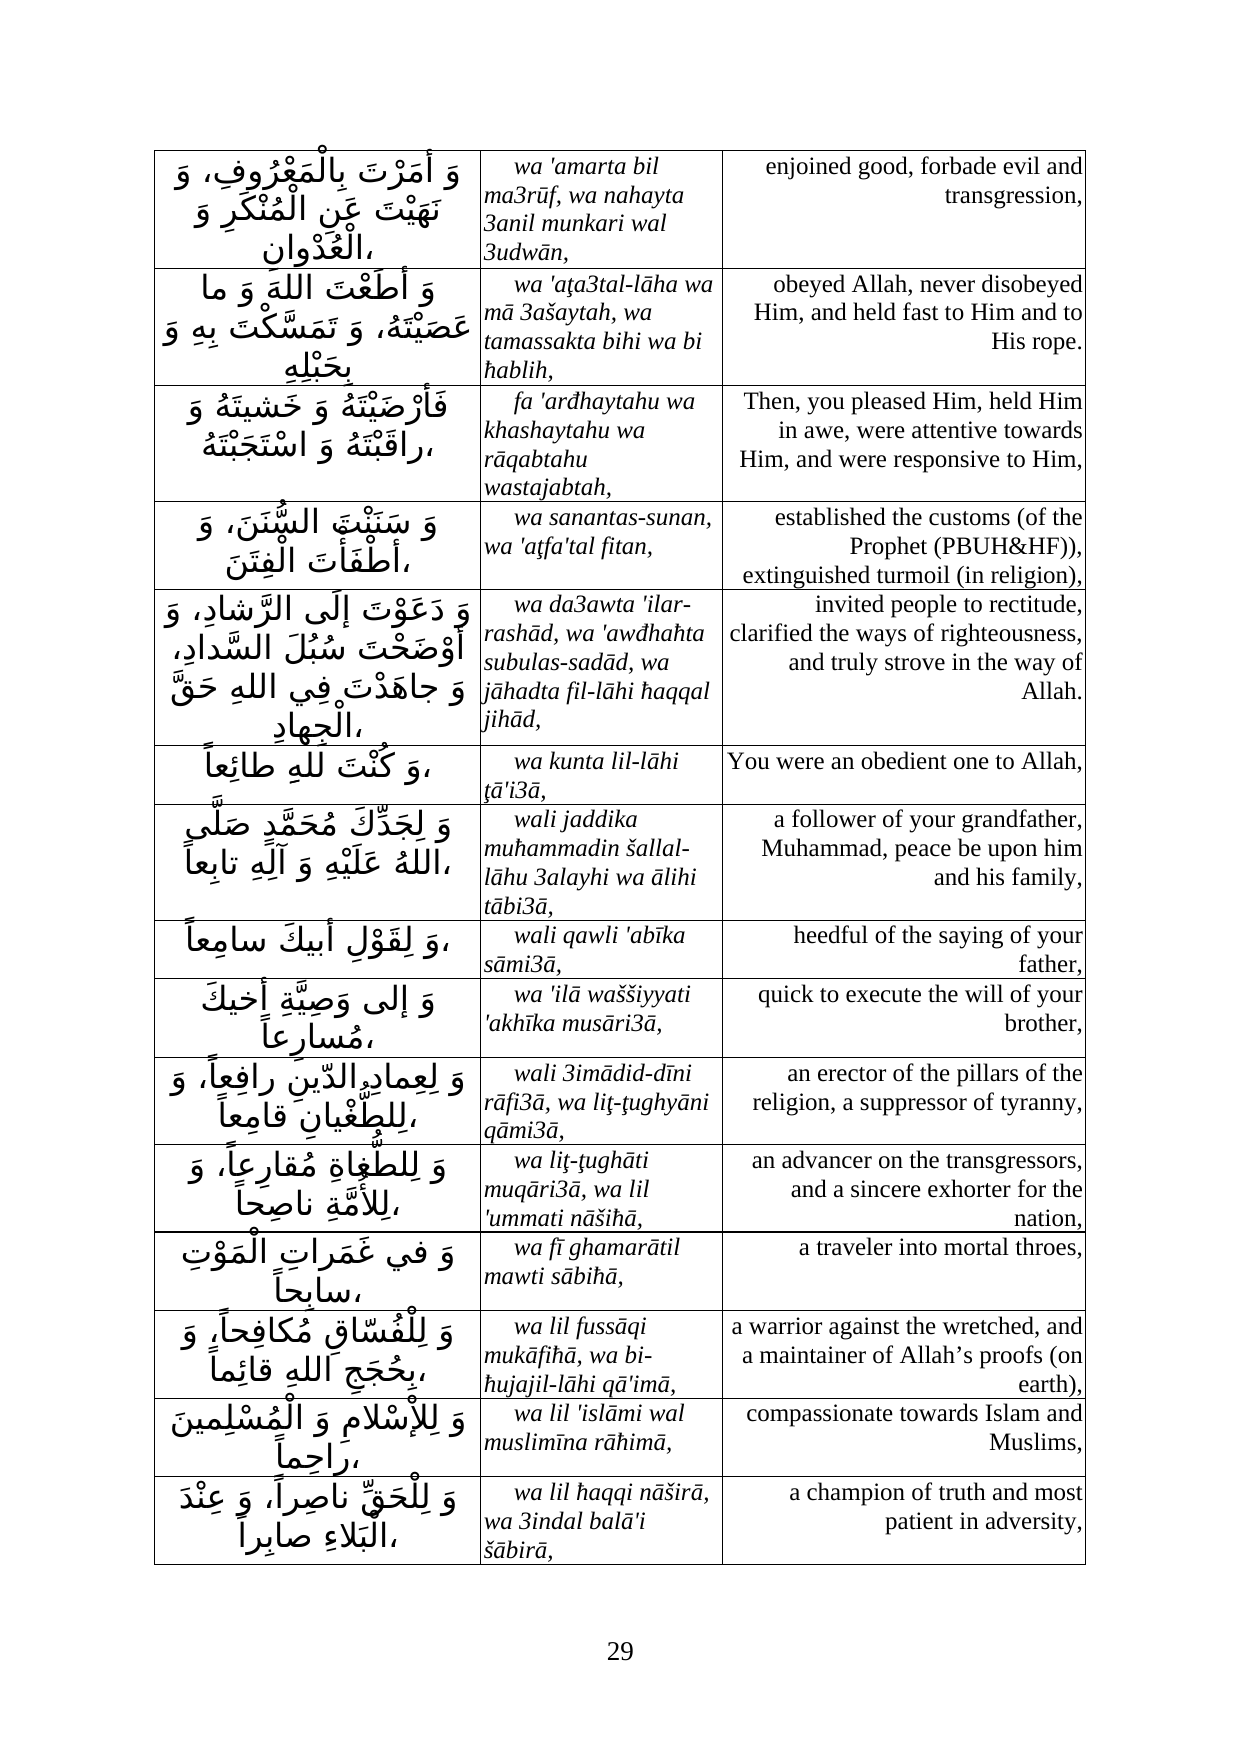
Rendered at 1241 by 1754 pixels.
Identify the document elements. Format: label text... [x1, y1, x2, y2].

table_cell وَ لِلإْسْلامِ وَ الْمُسْلِمينَ راحِماً، [155, 1399, 480, 1476]
table_cell وَ أطَعْتَ اللهَ وَ ما عَصَيْتَهُ، وَ تَمَسَّكْتَ بِهِ وَ بِحَبْلِهِ [155, 269, 480, 385]
table_cell وَ سَنَنْتَ السُّنَنَ، وَ أطْفَأْتَ الْفِتَنَ، [155, 502, 480, 588]
table_cell wali qawli 'abīka sāmi3ā, [481, 921, 722, 978]
table_cell وَ دَعَوْتَ إلَى الرَّشادِ، وَ أوْضَحْتَ سُبُلَ السَّدادِ، وَ جاهَدْتَ فِي اللهِ حَقَّ الْجِهادِ، [155, 590, 480, 745]
table_cell فَأرْضَيْتَهُ وَ خَشيتَهُ وَ راقَبْتَهُ وَ اسْتَجَبْتَهُ، [155, 386, 480, 501]
table_cell wa 'ilā waššiyyati 'akhīka musāri3ā, [481, 979, 722, 1057]
table_cell وَ لِلْفُسّاقِ مُكافِحاً، وَ بِحُجَجِ اللهِ قائِماً، [155, 1311, 480, 1397]
table_cell a warrior against the wretched, and a maintainer of Allah’s proofs (on earth), [723, 1311, 1085, 1397]
table_cell wa lil 'islāmi wal muslimīna rāħimā, [481, 1399, 722, 1476]
table_cell وَ أمَرْتَ بِالْمَعْرُوفِ، وَ نَهَيْتَ عَنِ الْمُنْكَرِ وَ الْعُدْوانِ، [155, 151, 480, 268]
table_cell a follower of your grandfather, Muhammad, peace be upon him and his family, [723, 805, 1085, 919]
table_cell quick to execute the will of your brother, [723, 979, 1085, 1057]
table_cell وَ لِلْحَقِّ ناصِراً، وَ عِنْدَ الْبَلاءِ صابِراً، [155, 1477, 480, 1563]
table_cell wa liţ-ţughāti muqāri3ā, wa lil 'ummati nāšiħā, [481, 1145, 722, 1231]
table_cell wa lil ħaqqi nāširā, wa 3indal balā'i šābirā, [481, 1477, 722, 1563]
table_cell a champion of truth and most patient in adversity, [723, 1477, 1085, 1563]
table_cell وَ لِقَوْلِ أبيكَ سامِعاً، [155, 921, 480, 978]
table_cell وَ لِجَدِّكَ مُحَمَّدٍ صَلَّى اللهُ عَلَيْهِ وَ آلِهِ تابِعاً، [155, 805, 480, 919]
table_cell invited people to rectitude, clarified the ways of righteousness, and truly strove in the way of Allah. [723, 590, 1085, 745]
table_cell وَ إلى وَصِيَّةِ أخيكَ مُسارِعاً، [155, 979, 480, 1057]
table_cell وَ لِعِمادِ الدّينِ رافِعاً، وَ لِلطُّغْيانِ قامِعاً، [155, 1058, 480, 1144]
table_cell wa fī ghamarātil mawti sābiħā, [481, 1233, 722, 1310]
table_cell wa 'amarta bil ma3rūf, wa nahayta 3anil munkari wal 3udwān, [481, 151, 722, 268]
table_cell a traveler into mortal throes, [723, 1233, 1085, 1310]
table_cell heedful of the saying of your father, [723, 921, 1085, 978]
table_cell You were an obedient one to Allah, [723, 746, 1085, 803]
table_cell fa 'arđhaytahu wa khashaytahu wa rāqabtahu wastajabtah, [481, 386, 722, 501]
table_cell وَ في غَمَراتِ الْمَوْتِ سابِحاً، [155, 1233, 480, 1310]
table_cell obeyed Allah, never disobeyed Him, and held fast to Him and to His rope. [723, 269, 1085, 385]
table_cell wa 'aţa3tal-lāha wa mā 3ašaytah, wa tamassakta bihi wa bi ħablih, [481, 269, 722, 385]
table_cell wali jaddika muħammadin šallal-lāhu 3alayhi wa ālihi tābi3ā, [481, 805, 722, 919]
table_cell وَ لِلطُّغاةِ مُقارِعاً، وَ لِلأُمَّةِ ناصِحاً، [155, 1145, 480, 1231]
table_cell wa da3awta 'ilar-rashād, wa 'awđhaħta subulas-sadād, wa jāhadta fil-lāhi ħaqqal jihād, [481, 590, 722, 745]
table_cell wa sanantas-sunan, wa 'aţfa'tal fitan, [481, 502, 722, 588]
table_cell an advancer on the transgressors, and a sincere exhorter for the nation, [723, 1145, 1085, 1231]
table_cell enjoined good, forbade evil and transgression, [723, 151, 1085, 268]
table_cell وَ كُنْتَ للهِِ طائِعاً، [155, 746, 480, 803]
table_cell an erector of the pillars of the religion, a suppressor of tyranny, [723, 1058, 1085, 1144]
table_cell established the customs (of the Prophet (PBUH&HF)), extinguished turmoil (in religion), [723, 502, 1085, 588]
table_cell wali 3imādid-dīni rāfi3ā, wa liţ-ţughyāni qāmi3ā, [481, 1058, 722, 1144]
table_cell compassionate towards Islam and Muslims, [723, 1399, 1085, 1476]
table_cell wa kunta lil-lāhi ţā'i3ā, [481, 746, 722, 803]
table_cell wa lil fussāqi mukāfiħā, wa bi-ħujajil-lāhi qā'imā, [481, 1311, 722, 1397]
table_cell Then, you pleased Him, held Him in awe, were attentive towards Him, and were responsive to Him, [723, 386, 1085, 501]
